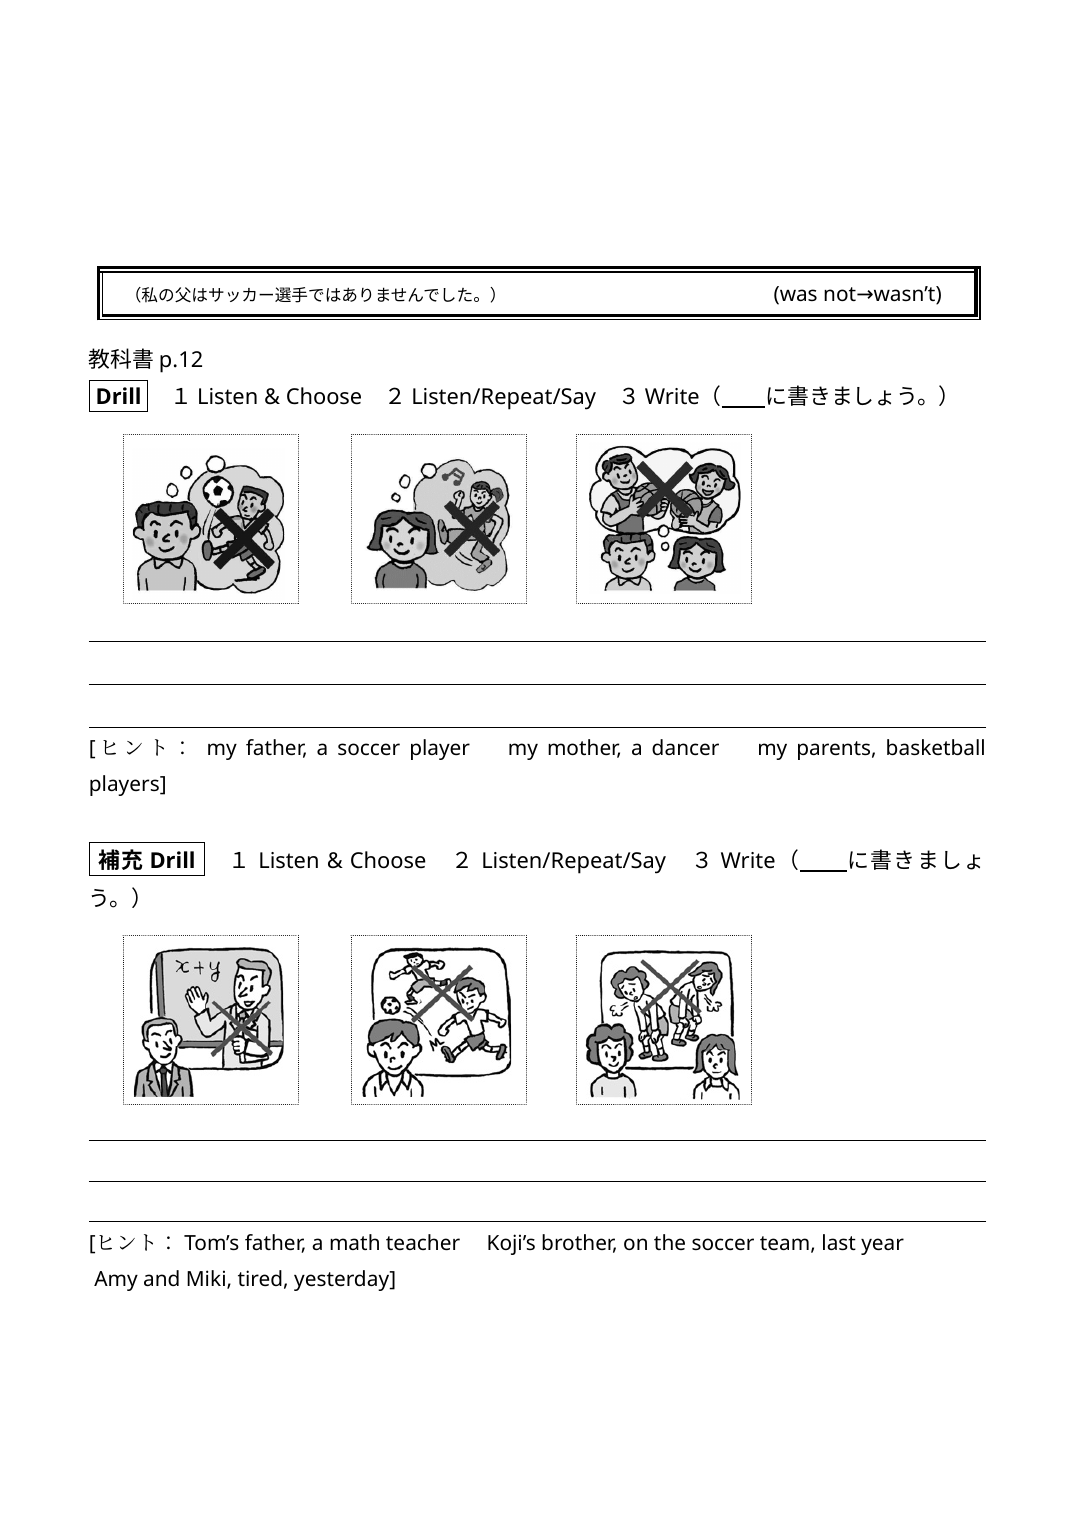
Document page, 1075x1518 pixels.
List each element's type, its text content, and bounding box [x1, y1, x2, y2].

text 補充Drill １ Listen & Choose ２ Listen/Repeat/Say ３ Write（ に書きましょう。） [89, 840, 986, 915]
picture [359, 453, 521, 602]
text Amy and Miki, tired, yesterday] [89, 1260, 986, 1297]
picture [133, 947, 284, 1097]
picture [362, 947, 512, 1097]
text [ヒント： Tom’s father, a math teacher Koji’s brother, on the soccer team, last year [89, 1222, 986, 1260]
picture [585, 950, 740, 1100]
text Drill １ Listen & Choose ２ Listen/Repeat/Say ３ Write（ に書きましょう。） [89, 377, 986, 414]
text （私の父はサッカー選手ではありませんでした。） (was not→wasn’t) [103, 273, 974, 314]
text 教科書p.12 [89, 339, 986, 377]
picture [589, 442, 741, 594]
text [ヒント： my father, a soccer player my mother, a dancer my parents, basketball players] [89, 728, 986, 803]
picture [132, 448, 285, 601]
